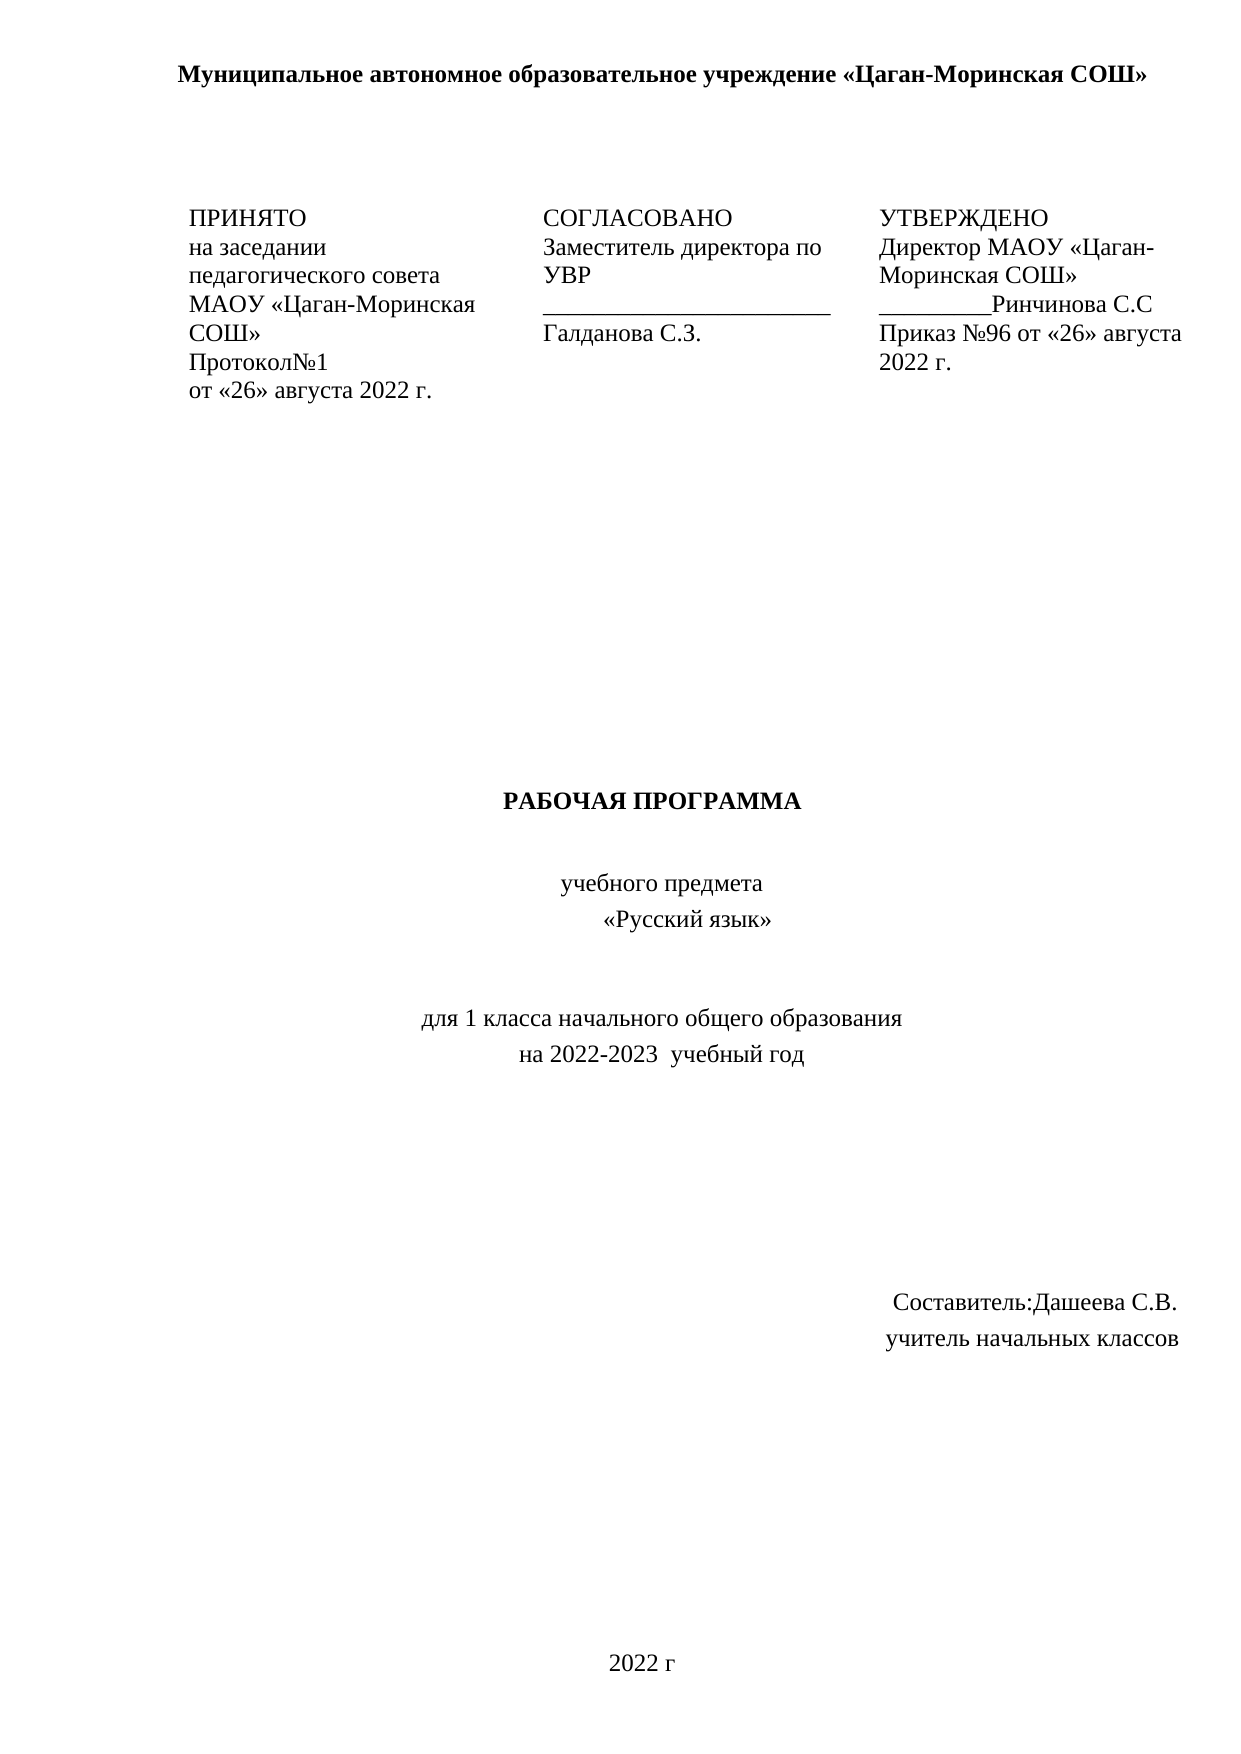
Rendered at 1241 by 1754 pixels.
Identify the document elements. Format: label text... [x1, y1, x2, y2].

table_header УТВЕРЖДЕНО Директор МАОУ «Цаган-Моринская СОШ» _________Ринчинова С.С Приказ №96 от «26» августа 2022 г. [868, 203, 1237, 404]
text учебного предмета [177, 868, 763, 897]
text на 2022-2023 учебный год [177, 1039, 804, 1067]
text для 1 класса начального общего образования [177, 1003, 902, 1031]
table_header ПРИНЯТО на заседании педагогического совета МАОУ «Цаган-Моринская СОШ» Протокол№1 от «26» августа 2022 г. [177, 203, 498, 404]
text Муниципальное автономное образовательное учреждение «Цаган-Моринская СОШ» [177, 59, 1181, 88]
text «Русский язык» [177, 904, 935, 933]
text учитель начальных классов [177, 1323, 1179, 1352]
text 2022 г [177, 1648, 1179, 1677]
text Составитель:Дашеева С.В. [177, 1287, 1177, 1316]
table_header СОГЛАСОВАНО Заместитель директора по УВР _______________________ Галданова С.З. [499, 203, 868, 404]
text РАБОЧАЯ ПРОГРАММА [177, 786, 801, 815]
